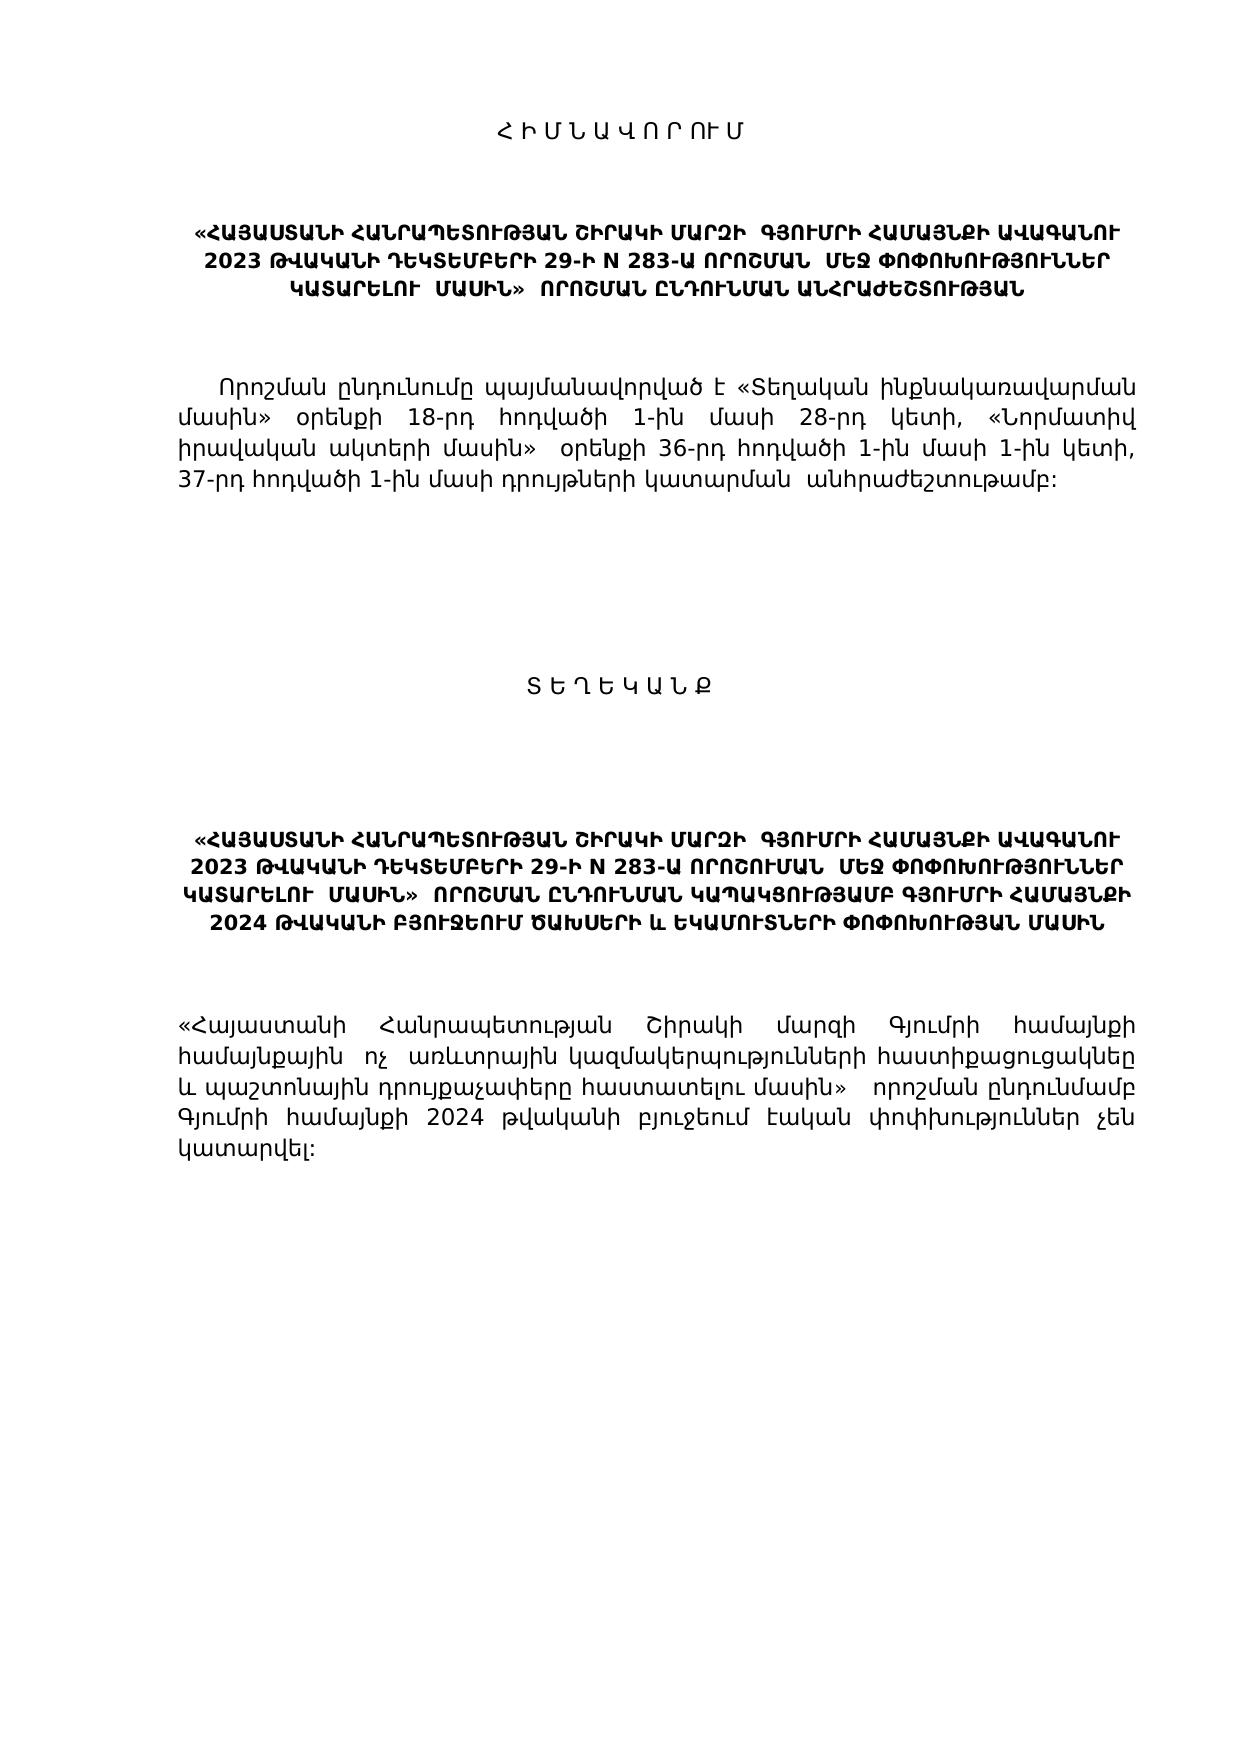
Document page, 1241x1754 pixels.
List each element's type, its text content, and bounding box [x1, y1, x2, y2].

text Որոշման ընդունումը պայմանավորված է «Տեղական ինքնակառավարման մասին» օրենքի 18-րդ հոդվածի 1-ին մասի 28-րդ կետի, «Նորմատիվ իրավական ակտերի մասին» օրենքի 36-րդ հոդվածի 1-ին մասի 1-ին կետի, 37-րդ հոդվածի 1-ին մասի դրույթների կատարման անհրաժեշտութամբ: [177, 374, 1137, 492]
text Հ Ի Մ Ն Ա Վ Ո Ր ՈՒ Մ [177, 118, 1137, 145]
text «ՀԱՅԱՍՏԱՆԻ ՀԱՆՐԱՊԵՏՈՒԹՅԱՆ ՇԻՐԱԿԻ ՄԱՐԶԻ ԳՅՈՒՄՐԻ ՀԱՄԱՅՆՔԻ ԱՎԱԳԱՆՈՒ 2023 ԹՎԱԿԱՆԻ ԴԵԿՏԵՄԲԵՐԻ 29-Ի N 283-Ա ՈՐՈՇՄԱՆ ՄԵՋ ՓՈՓՈԽՈՒԹՅՈՒՆՆԵՐ ԿԱՏԱՐԵԼՈՒ ՄԱՍԻՆ» ՈՐՈՇՄԱՆ ԸՆԴՈՒՆՄԱՆ ԱՆՀՐԱԺԵՇՏՈՒԹՅԱՆ [177, 221, 1137, 301]
text «ՀԱՅԱՍՏԱՆԻ ՀԱՆՐԱՊԵՏՈՒԹՅԱՆ ՇԻՐԱԿԻ ՄԱՐԶԻ ԳՅՈՒՄՐԻ ՀԱՄԱՅՆՔԻ ԱՎԱԳԱՆՈՒ 2023 ԹՎԱԿԱՆԻ ԴԵԿՏԵՄԲԵՐԻ 29-Ի N 283-Ա ՈՐՈՇՈՒՄԱՆ ՄԵՋ ՓՈՓՈԽՈՒԹՅՈՒՆՆԵՐ ԿԱՏԱՐԵԼՈՒ ՄԱՍԻՆ» ՈՐՈՇՄԱՆ ԸՆԴՈՒՆՄԱՆ ԿԱՊԱԿՑՈՒԹՅԱՄԲ ԳՅՈՒՄՐԻ ՀԱՄԱՅՆՔԻ 2024 ԹՎԱԿԱՆԻ ԲՅՈՒՋԵՈՒՄ ԾԱԽՍԵՐԻ և ԵԿԱՄՈՒՏՆԵՐԻ ՓՈՓՈԽՈՒԹՅԱՆ ՄԱՍԻՆ [177, 828, 1137, 935]
text Տ Ե Ղ Ե Կ Ա Ն Ք [177, 673, 1137, 700]
text «Հայաստանի Հանրապետության Շիրակի մարզի Գյումրի համայնքի համայնքային ոչ առևտրային կազմակերպությունների հաստիքացուցակնեը և պաշտոնային դրույքաչափերը հաստատելու մասին» որոշման ընդունմամբ Գյումրի համայնքի 2024 թվականի բյուջեում էական փոփխություններ չեն կատարվել: [177, 1013, 1137, 1162]
